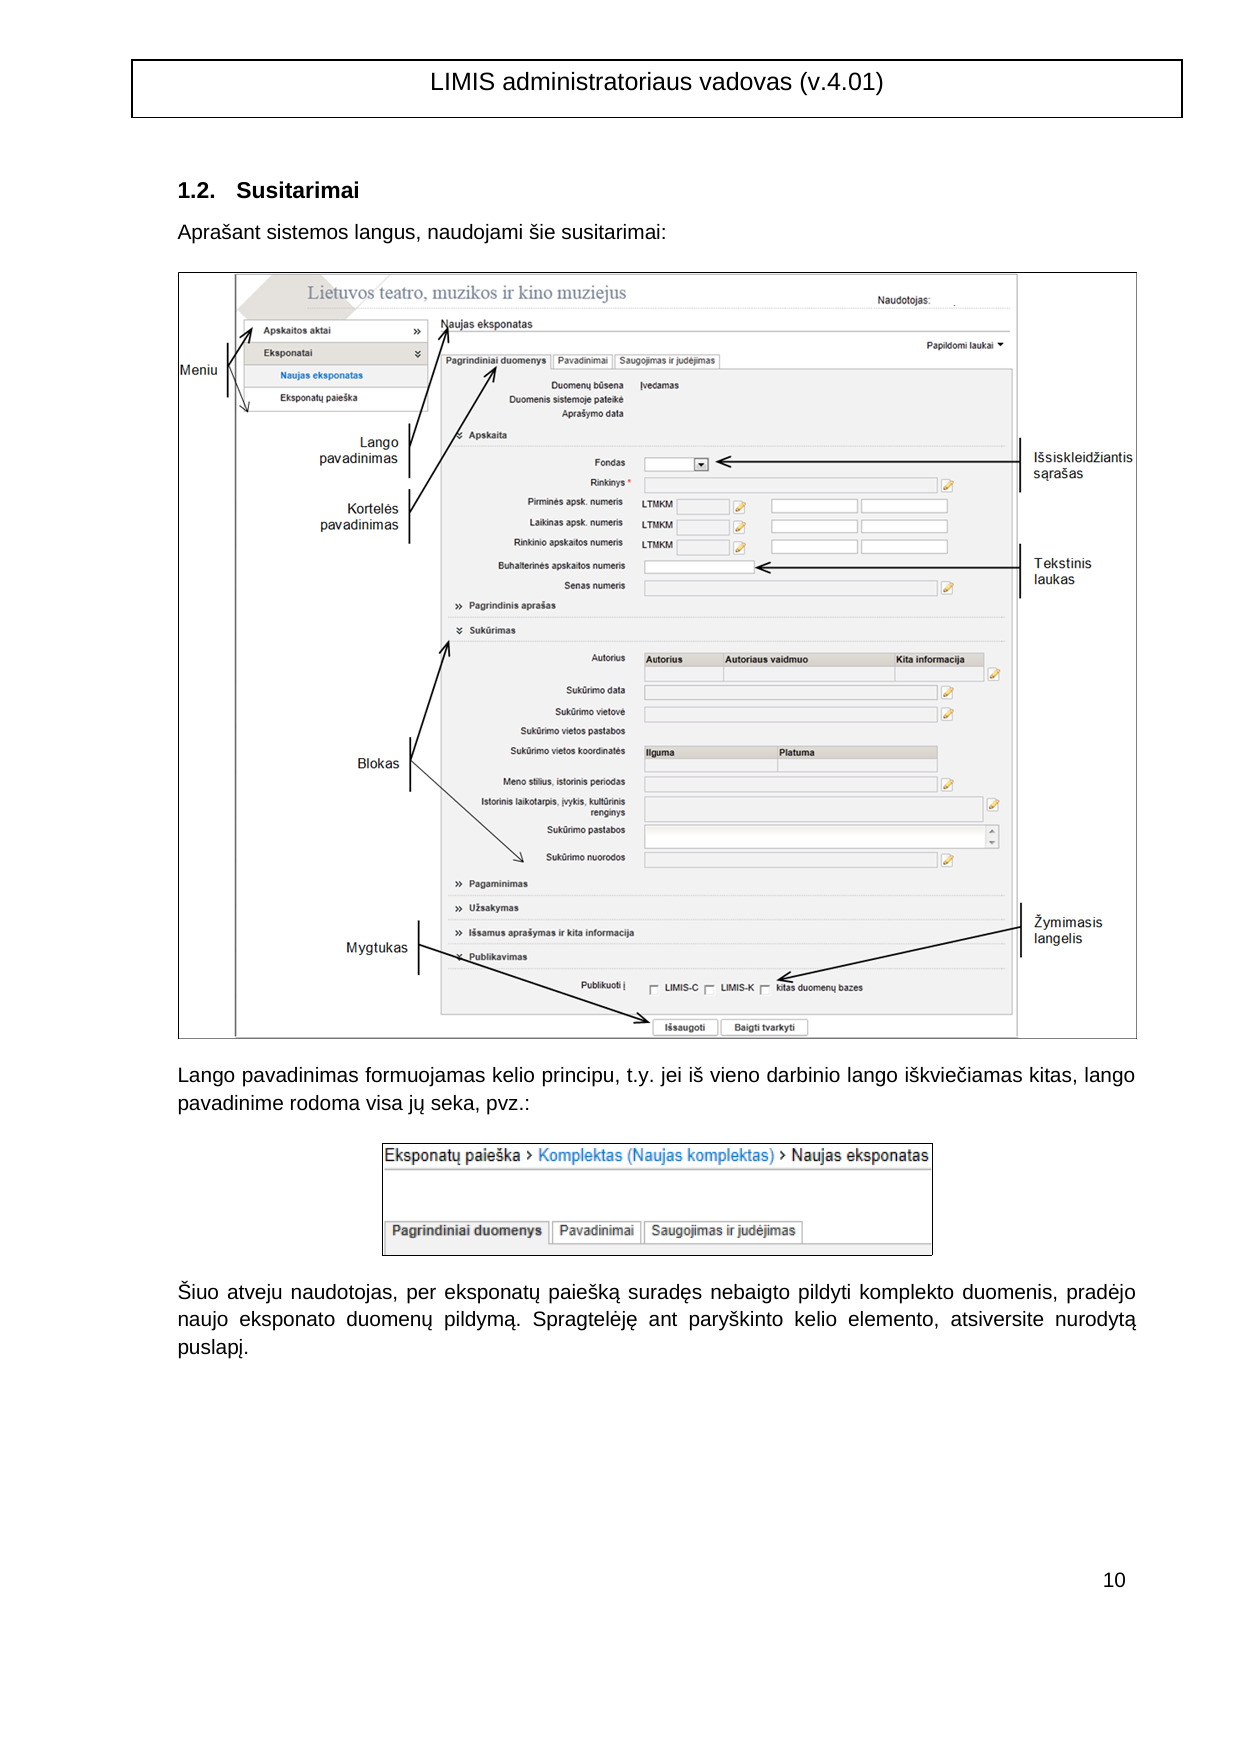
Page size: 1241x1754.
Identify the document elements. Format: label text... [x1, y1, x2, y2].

text Aprašant sistemos langus, naudojami šie susitarimai: [177, 220, 1137, 244]
picture [383, 1144, 932, 1255]
picture [177, 272, 1137, 1039]
subtitle Susitarimai [177, 177, 1137, 203]
text Šiuo atveju naudotojas, per eksponatų paiešką suradęs nebaigto pildyti komplekto duomenis, pradėjo naujo eksponato duomenų pildymą. Spragtelėję ant paryškinto kelio elemento, atsiversite nurodytą puslapį. [177, 1331, 1137, 1359]
text Lango pavadinimas formuojamas kelio principu, t.y. jei iš vieno darbinio lango iškviečiamas kitas, lango pavadinime rodoma visa jų seka, pvz.: [177, 1087, 1137, 1114]
